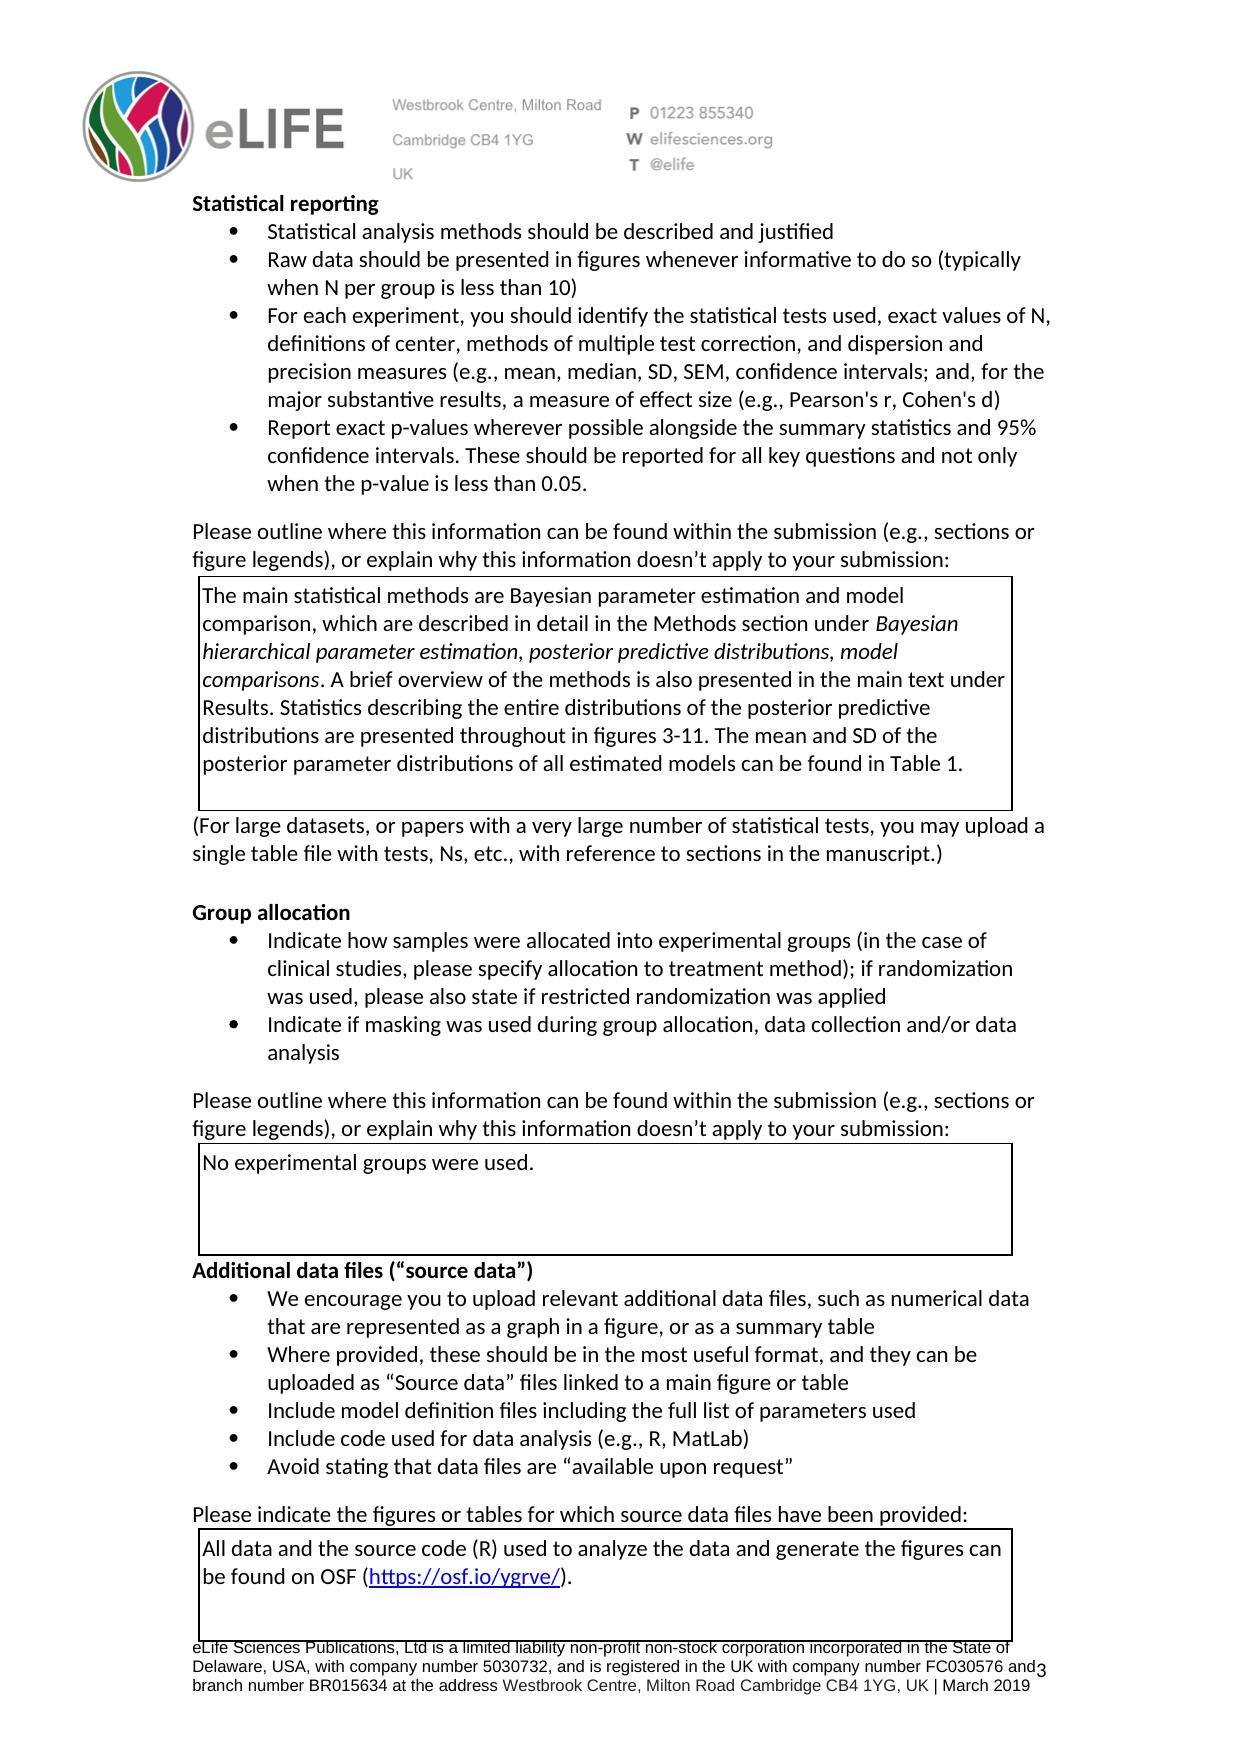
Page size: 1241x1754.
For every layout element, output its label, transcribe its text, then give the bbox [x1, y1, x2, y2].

list Statistical analysis methods should be described and justified [229, 217, 1053, 245]
text All data and the source code (R) used to analyze the data and generate the figures can be found on OSF (https://osf.io/ygrve/). [200, 1532, 1011, 1592]
list Include code used for data analysis (e.g., R, MatLab) [229, 1424, 1053, 1452]
list Raw data should be presented in figures whenever informative to do so (typically when N per group is less than 10) [229, 245, 1053, 301]
text Group allocation [192, 898, 1053, 926]
list Avoid stating that data files are “available upon request” [229, 1452, 1053, 1480]
list Where provided, these should be in the most useful format, and they can be uploaded as “Source data” files linked to a main figure or table [229, 1340, 1053, 1396]
list We encourage you to upload relevant additional data files, such as numerical data that are represented as a graph in a figure, or as a summary table [229, 1284, 1053, 1340]
list Indicate if masking was used during group allocation, data collection and/or data analysis [229, 1010, 1053, 1066]
picture [73, 59, 784, 189]
text Please indicate the figures or tables for which source data files have been provided: [192, 1500, 1053, 1528]
list Indicate how samples were allocated into experimental groups (in the case of clinical studies, please specify allocation to treatment method); if randomization was used, please also state if restricted randomization was applied [229, 926, 1053, 1010]
text No experimental groups were used. [200, 1146, 1011, 1178]
text Additional data files (“source data”) [192, 1173, 1053, 1284]
list Report exact p-values wherever possible alongside the summary statistics and 95% confidence intervals. These should be reported for all key questions and not only when the p-value is less than 0.05. [229, 413, 1053, 497]
text The main statistical methods are Bayesian parameter estimation and model comparison, which are described in detail in the Methods section under Bayesian hierarchical parameter estimation, posterior predictive distributions, model comparisons. A brief overview of the methods is also presented in the main text under Results. Statistics describing the entire distributions of the posterior predictive distributions are presented throughout in figures 3-11. The mean and SD of the posterior parameter distributions of all estimated models can be found in Table 1. [200, 579, 1011, 777]
text Statistical reporting [192, 189, 1053, 217]
text Please outline where this information can be found within the submission (e.g., sections or figure legends), or explain why this information doesn’t apply to your submission: [192, 1086, 1053, 1142]
list Include model definition files including the full list of parameters used [229, 1396, 1053, 1424]
text Please outline where this information can be found within the submission (e.g., sections or figure legends), or explain why this information doesn’t apply to your submission: [192, 517, 1053, 573]
text (For large datasets, or papers with a very large number of statistical tests, you may upload a single table file with tests, Ns, etc., with reference to sections in the manuscript.) [192, 601, 1053, 867]
list For each experiment, you should identify the statistical tests used, exact values of N, definitions of center, methods of multiple test correction, and dispersion and precision measures (e.g., mean, median, SD, SEM, confidence intervals; and, for the major substantive results, a measure of effect size (e.g., Pearson's r, Cohen's d) [229, 301, 1053, 413]
